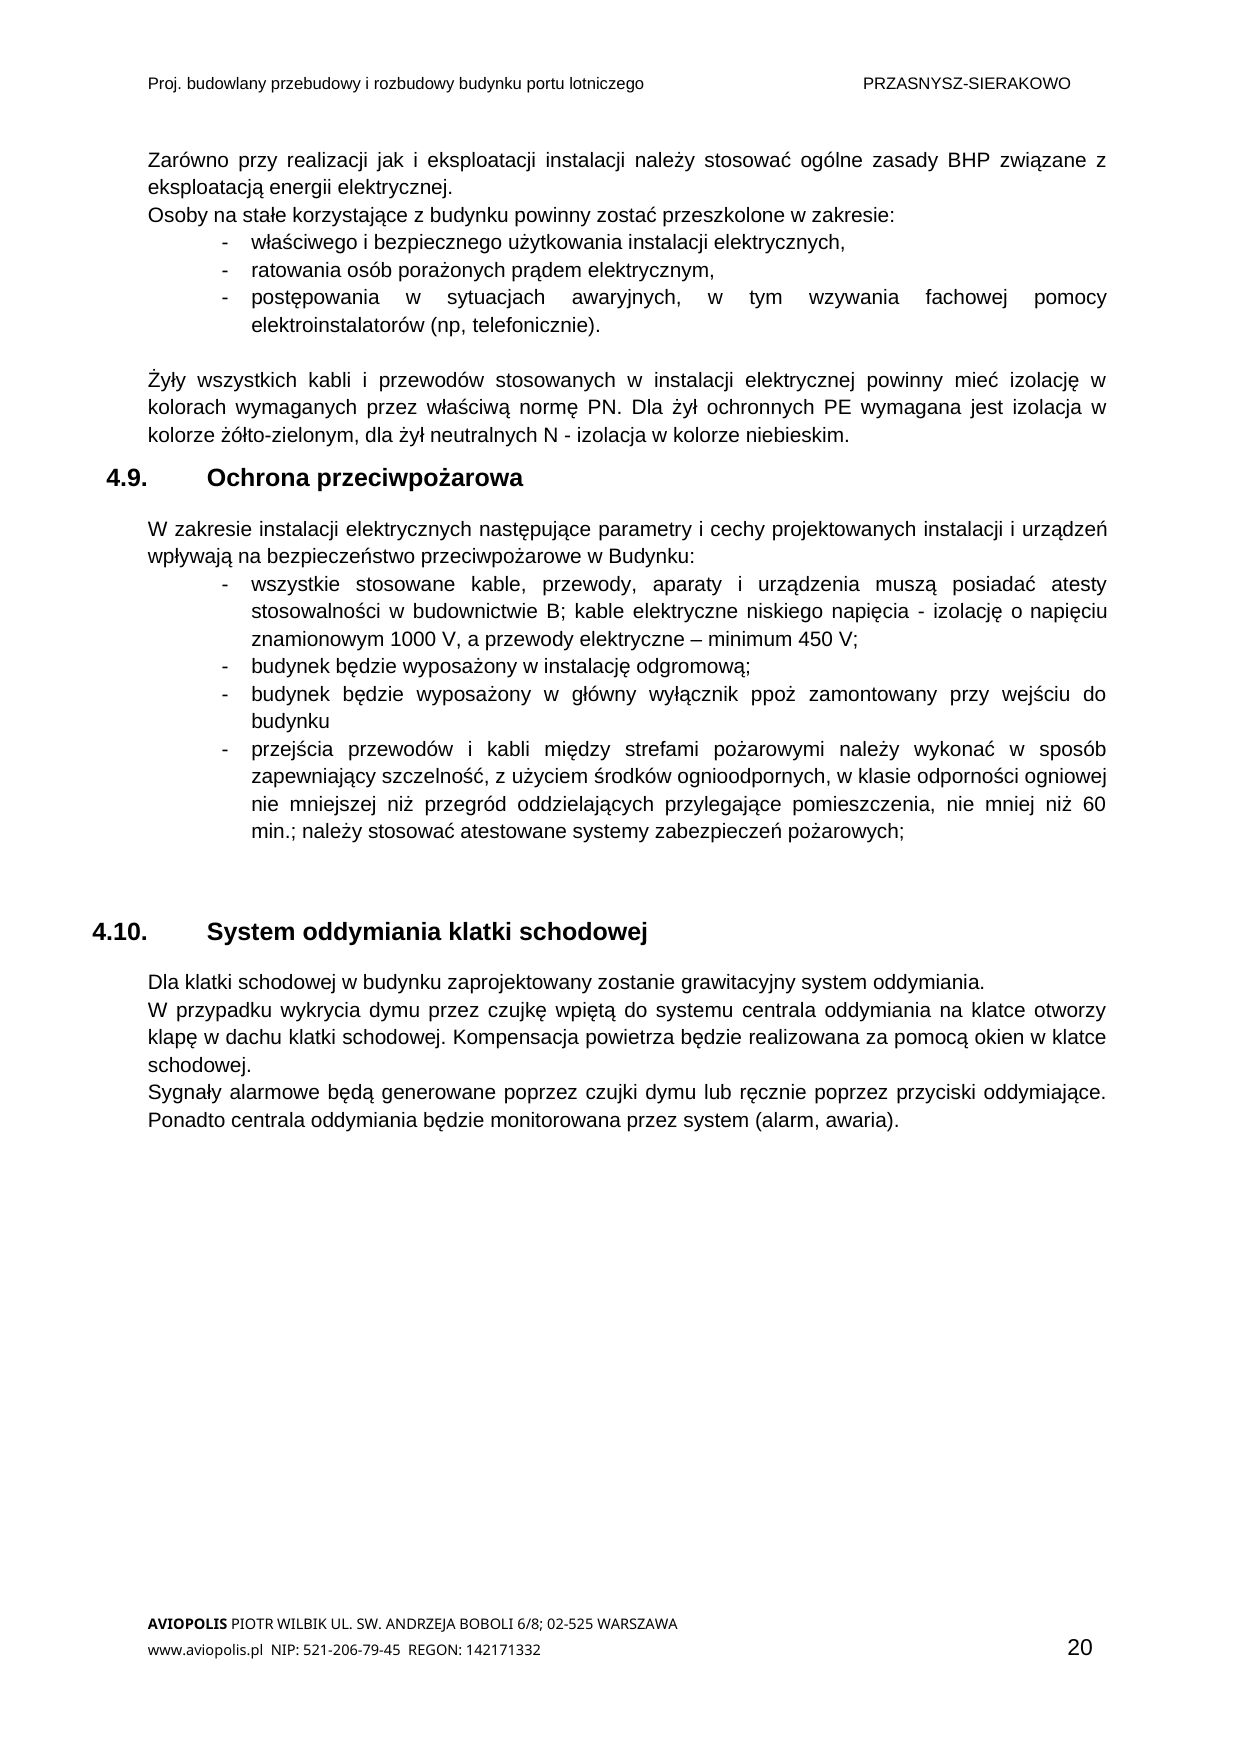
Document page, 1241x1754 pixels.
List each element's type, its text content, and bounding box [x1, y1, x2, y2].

list postępowania w sytuacjach awaryjnych, w tym wzywania fachowej pomocy elektroinstalatorów (np, telefonicznie). [221, 285, 1107, 337]
text Dla klatki schodowej w budynku zaprojektowany zostanie grawitacyjny system oddymiania. [148, 970, 1107, 994]
text Sygnały alarmowe będą generowane poprzez czujki dymu lub ręcznie poprzez przyciski oddymiające. Ponadto centrala oddymiania będzie monitorowana przez system (alarm, awaria). [148, 1080, 1107, 1132]
list wszystkie stosowane kable, przewody, aparaty i urządzenia muszą posiadać atesty stosowalności w budownictwie B; kable elektryczne niskiego napięcia - izolację o napięciu znamionowym 1000 V, a przewody elektryczne – minimum 450 V; [221, 571, 1107, 650]
text W zakresie instalacji elektrycznych następujące parametry i cechy projektowanych instalacji i urządzeń wpływają na bezpieczeństwo przeciwpożarowe w Budynku: [148, 516, 1107, 568]
list właściwego i bezpiecznego użytkowania instalacji elektrycznych, [221, 230, 1107, 254]
text Osoby na stałe korzystające z budynku powinny zostać przeszkolone w zakresie: [148, 203, 1107, 227]
list ratowania osób porażonych prądem elektrycznym, [221, 258, 1107, 282]
text Zarówno przy realizacji jak i eksploatacji instalacji należy stosować ogólne zasady BHP związane z eksploatacją energii elektrycznej. [148, 148, 1107, 199]
text W przypadku wykrycia dymu przez czujkę wpiętą do systemu centrala oddymiania na klatce otworzy klapę w dachu klatki schodowej. Kompensacja powietrza będzie realizowana za pomocą okien w klatce schodowej. [148, 998, 1107, 1077]
list budynek będzie wyposażony w instalację odgromową; [221, 654, 1107, 678]
list przejścia przewodów i kabli między strefami pożarowymi należy wykonać w sposób zapewniający szczelność, z użyciem środków ognioodpornych, w klasie odporności ogniowej nie mniejszej niż przegród oddzielających przylegające pomieszczenia, nie mniej niż 60 min.; należy stosować atestowane systemy zabezpieczeń pożarowych; [221, 736, 1107, 843]
subtitle System oddymiania klatki schodowej [148, 916, 1107, 945]
list budynek będzie wyposażony w główny wyłącznik ppoż zamontowany przy wejściu do budynku [221, 681, 1107, 733]
subtitle Ochrona przeciwpożarowa [148, 463, 1107, 491]
text Żyły wszystkich kabli i przewodów stosowanych w instalacji elektrycznej powinny mieć izolację w kolorach wymaganych przez właściwą normę PN. Dla żył ochronnych PE wymagana jest izolacja w kolorze żółto-zielonym, dla żył neutralnych N - izolacja w kolorze niebieskim. [148, 368, 1107, 447]
